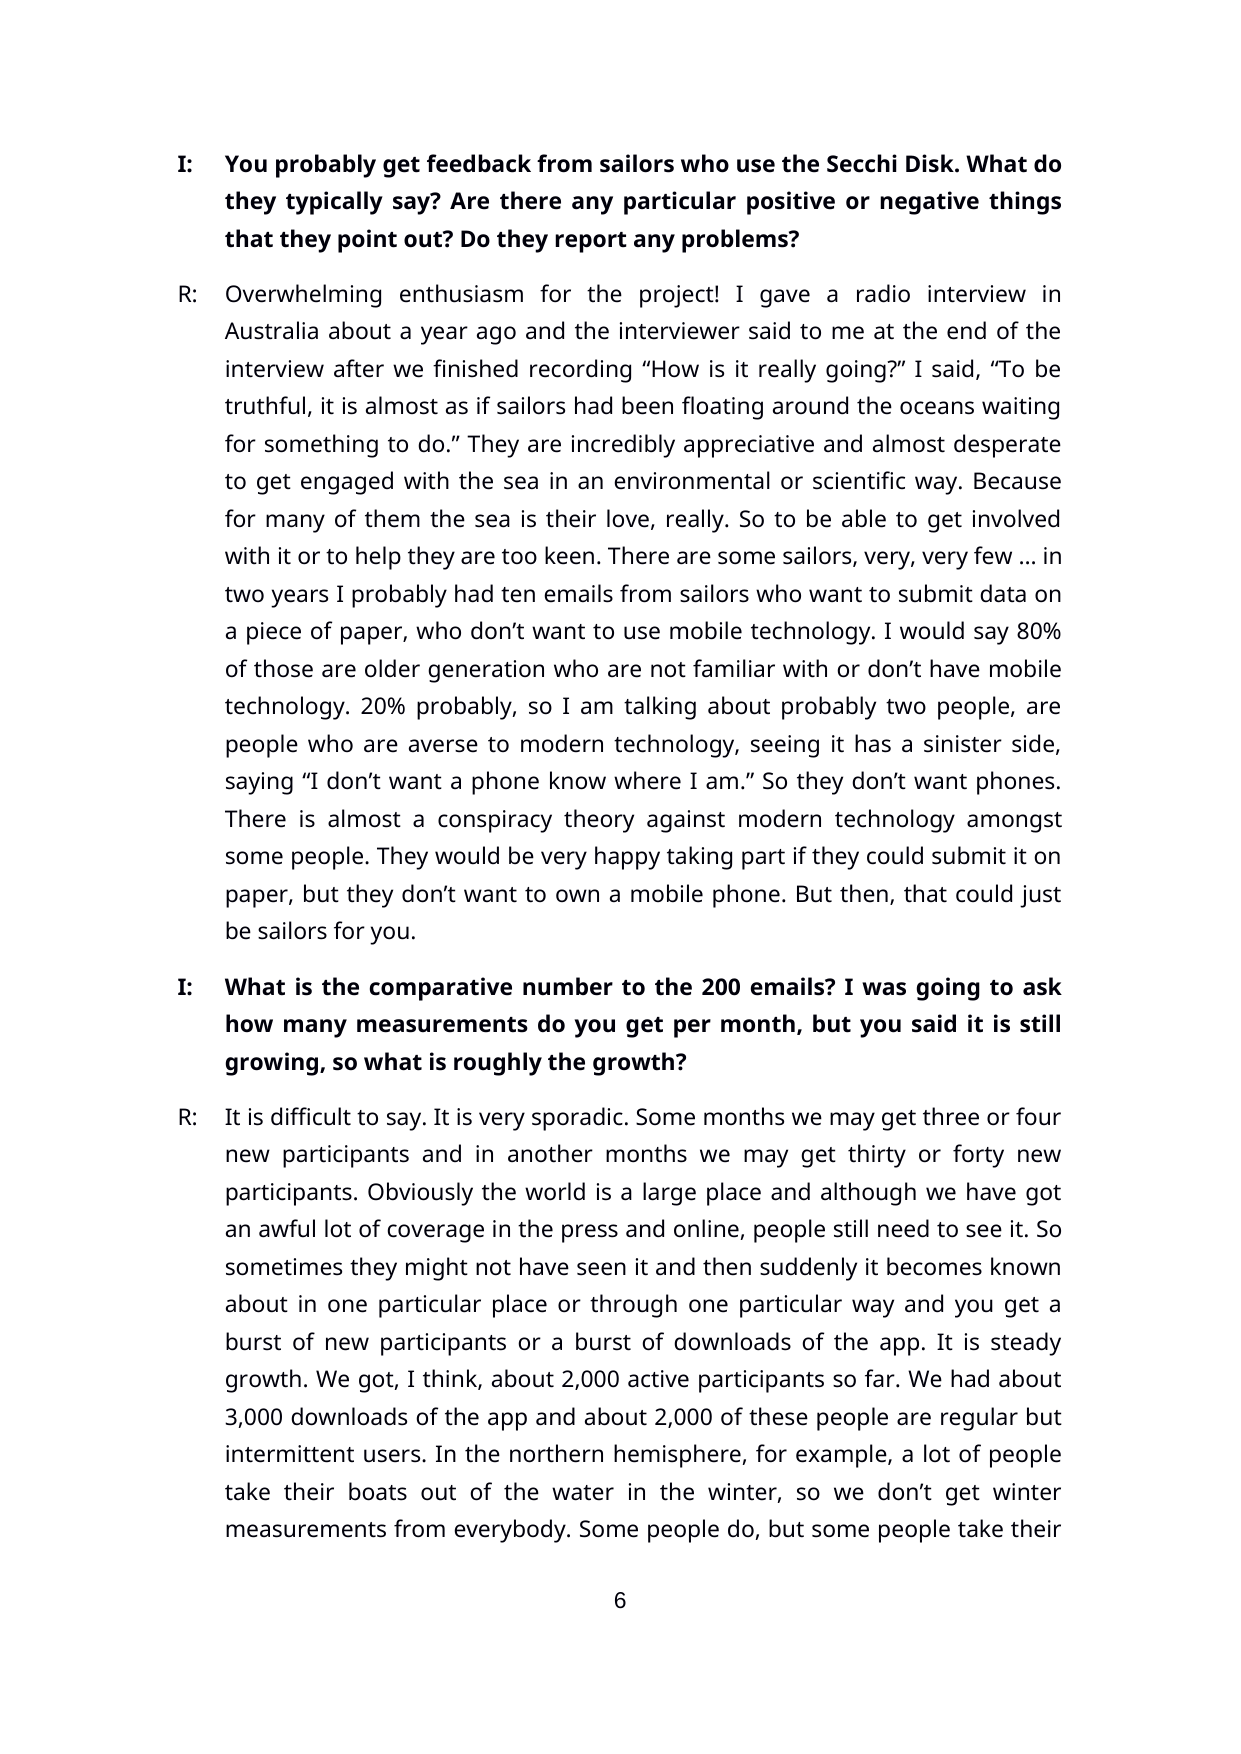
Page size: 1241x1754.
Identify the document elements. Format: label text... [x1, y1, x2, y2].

text I: What is the comparative number to the 200 emails? I was going to ask how many measurements do you get per month, but you said it is still growing, so what is roughly the growth? [177, 971, 1063, 1077]
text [177, 1101, 1063, 1544]
text R: Overwhelming enthusiasm for the project! I gave a radio interview in Australia about a year ago and the interviewer said to me at the end of the interview after we finished recording “How is it really going?” I said, “To be truthful, it is almost as if sailors had been floating around the oceans waiting for something to do.” They are incredibly appreciative and almost desperate to get engaged with the sea in an environmental or scientific way. Because for many of them the sea is their love, really. So to be able to get involved with it or to help they are too keen. There are some sailors, very, very few … in two years I probably had ten emails from sailors who want to submit data on a piece of paper, who don’t want to use mobile technology. I would say 80% of those are older generation who are not familiar with or don’t have mobile technology. 20% probably, so I am talking about probably two people, are people who are averse to modern technology, seeing it has a sinister side, saying “I don’t want a phone know where I am.” So they don’t want phones. There is almost a conspiracy theory against modern technology amongst some people. They would be very happy taking part if they could submit it on paper, but they don’t want to own a mobile phone. But then, that could just be sailors for you. [177, 278, 1063, 947]
text I: You probably get feedback from sailors who use the Secchi Disk. What do they typically say? Are there any particular positive or negative things that they point out? Do they report any problems? [177, 148, 1063, 254]
